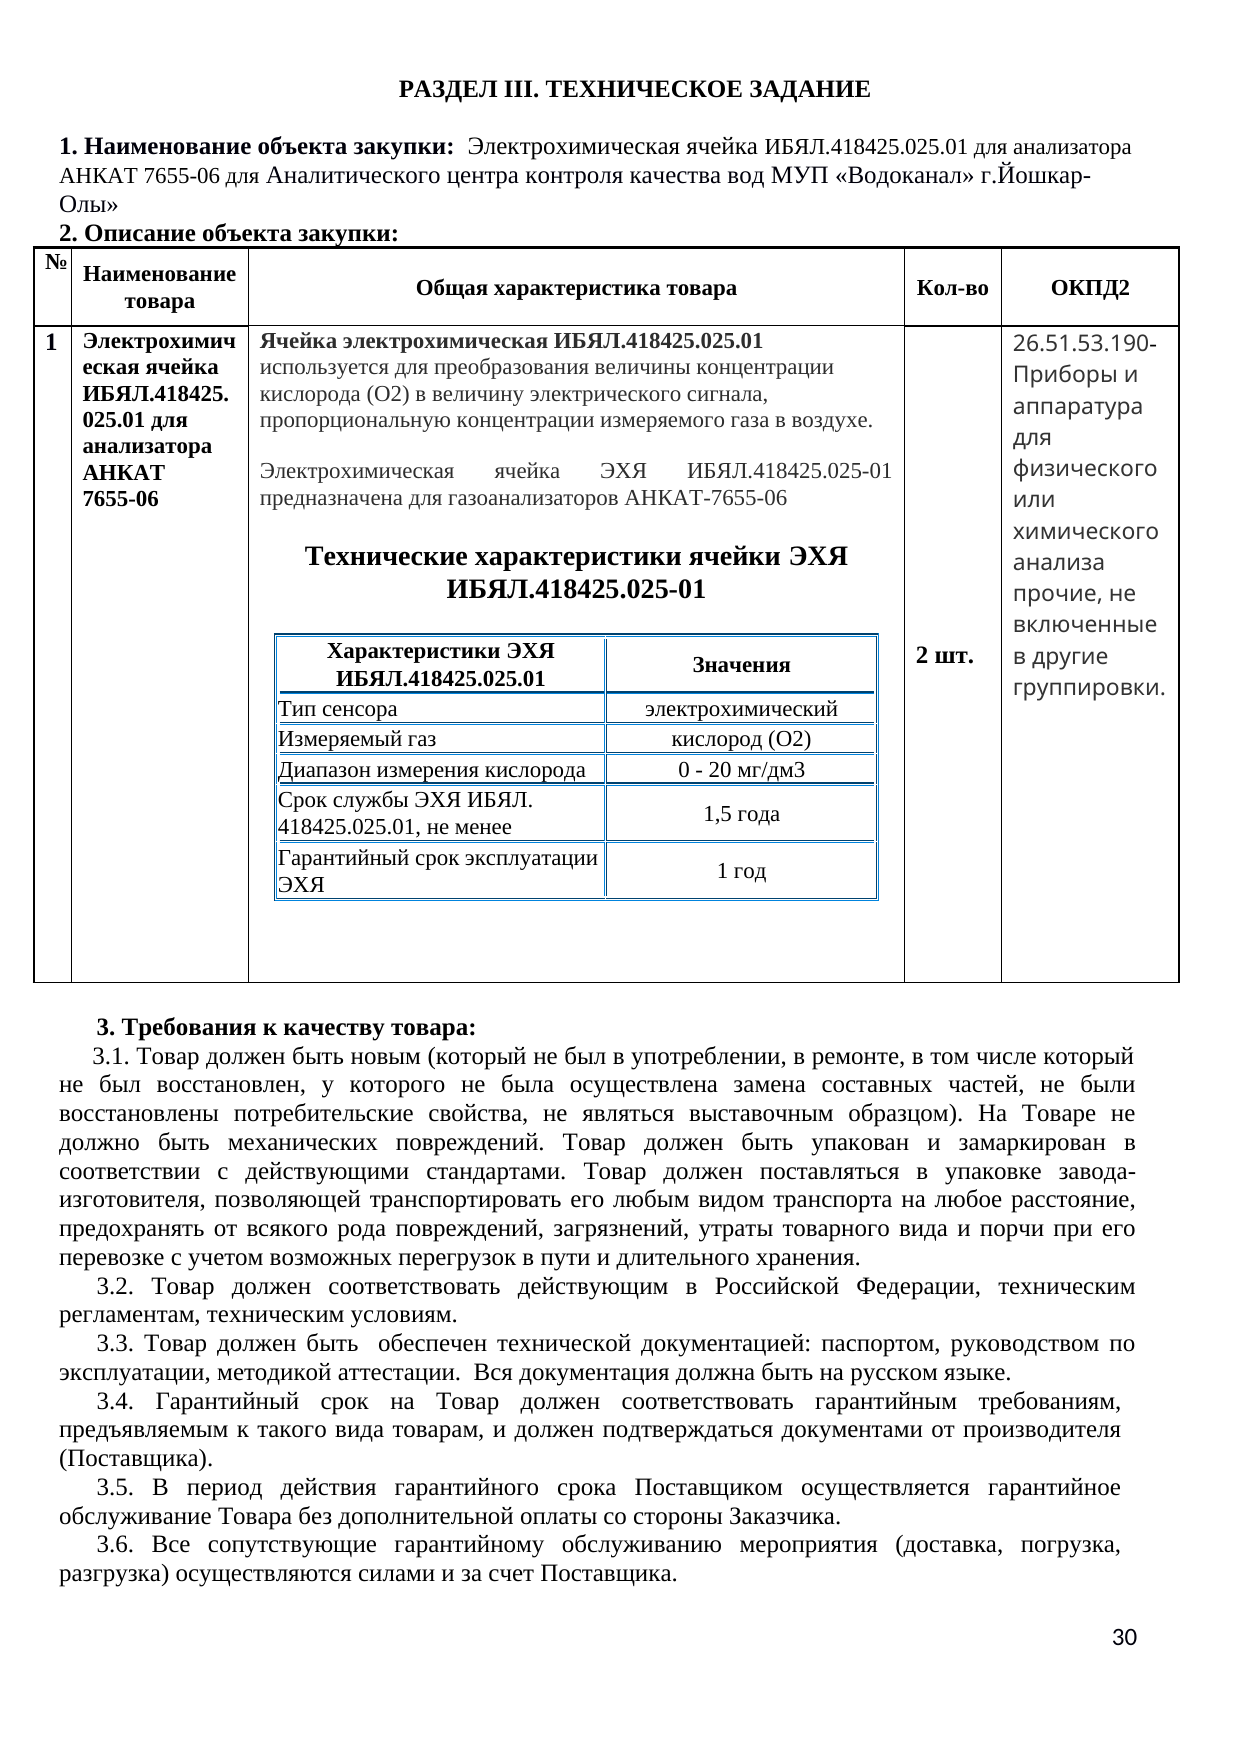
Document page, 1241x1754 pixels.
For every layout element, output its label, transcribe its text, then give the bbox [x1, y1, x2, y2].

text 2. Описание объекта закупки: [59, 218, 1137, 246]
table_cell 2 шт. [905, 327, 1001, 982]
text 3.4. Гарантийный срок на Товар должен соответствовать гарантийным требованиям, предъявляемым к такого вида товарам, и должен подтверждаться документами от производителя (Поставщика). [59, 1386, 1122, 1472]
table_cell Ячейка электрохимическая ИБЯЛ.418425.025.01 используется для преобразования величины концентрации кислорода (O2) в величину электрического сигнала, пропорциональную концентрации измеряемого газа в воздухе. Электрохимическая ячейка ЭХЯ ИБЯЛ.418425.025-01 предназначена для газоанализаторов АНКАТ-7655-06 Технические характеристики ячейки ЭХЯ ИБЯЛ.418425.025-01 [249, 326, 904, 982]
table_cell Электрохимическая ячейка ИБЯЛ.418425.025.01 для анализатора АНКАТ 7655-06 [72, 327, 248, 982]
table_cell 1 [35, 327, 71, 982]
text 3. Требования к качеству товара: [96, 1012, 1137, 1041]
text 3.5. В период действия гарантийного срока Поставщиком осуществляется гарантийное обслуживание Товара без дополнительной оплаты со стороны Заказчика. [59, 1472, 1122, 1529]
table_header Наименование товара [72, 249, 248, 325]
text 1. Наименование объекта закупки: Электрохимическая ячейка ИБЯЛ.418425.025.01 для анализатора АНКАТ 7655-06 для Аналитического центра контроля качества вод МУП «Водоканал» г.Йошкар-Олы» [59, 131, 1137, 218]
table_header ОКПД2 [1002, 249, 1178, 325]
table_header № [35, 249, 71, 325]
table_header Общая характеристика товара [249, 249, 904, 325]
table_cell 26.51.53.190- Приборы и аппаратура для физического или химического анализа прочие, не включенные в другие группировки. [1002, 327, 1178, 982]
text 3.6. Все сопутствующие гарантийному обслуживанию мероприятия (доставка, погрузка, разгрузка) осуществляются силами и за счет Поставщика. [59, 1529, 1122, 1587]
table_header Кол-во [905, 249, 1001, 325]
text 3.3. Товар должен быть обеспечен технической документацией: паспортом, руководством по эксплуатации, методикой аттестации. Вся документация должна быть на русском языке. [59, 1328, 1137, 1386]
text РАЗДЕЛ III. ТЕХНИЧЕСКОЕ ЗАДАНИЕ [59, 74, 1137, 103]
text 3.1. Товар должен быть новым (который не был в употреблении, в ремонте, в том числе который не был восстановлен, у которого не была осуществлена замена составных частей, не были восстановлены потребительские свойства, не являться выставочным образцом). На Товаре не должно быть механических повреждений. Товар должен быть упакован и замаркирован в соответствии с действующими стандартами. Товар должен поставляться в упаковке завода-изготовителя, позволяющей транспортировать его любым видом транспорта на любое расстояние, предохранять от всякого рода повреждений, загрязнений, утраты товарного вида и порчи при его перевозке с учетом возможных перегрузок в пути и длительного хранения. [59, 1041, 1137, 1271]
text 3.2. Товар должен соответствовать действующим в Российской Федерации, техническим регламентам, техническим условиям. [59, 1271, 1137, 1328]
